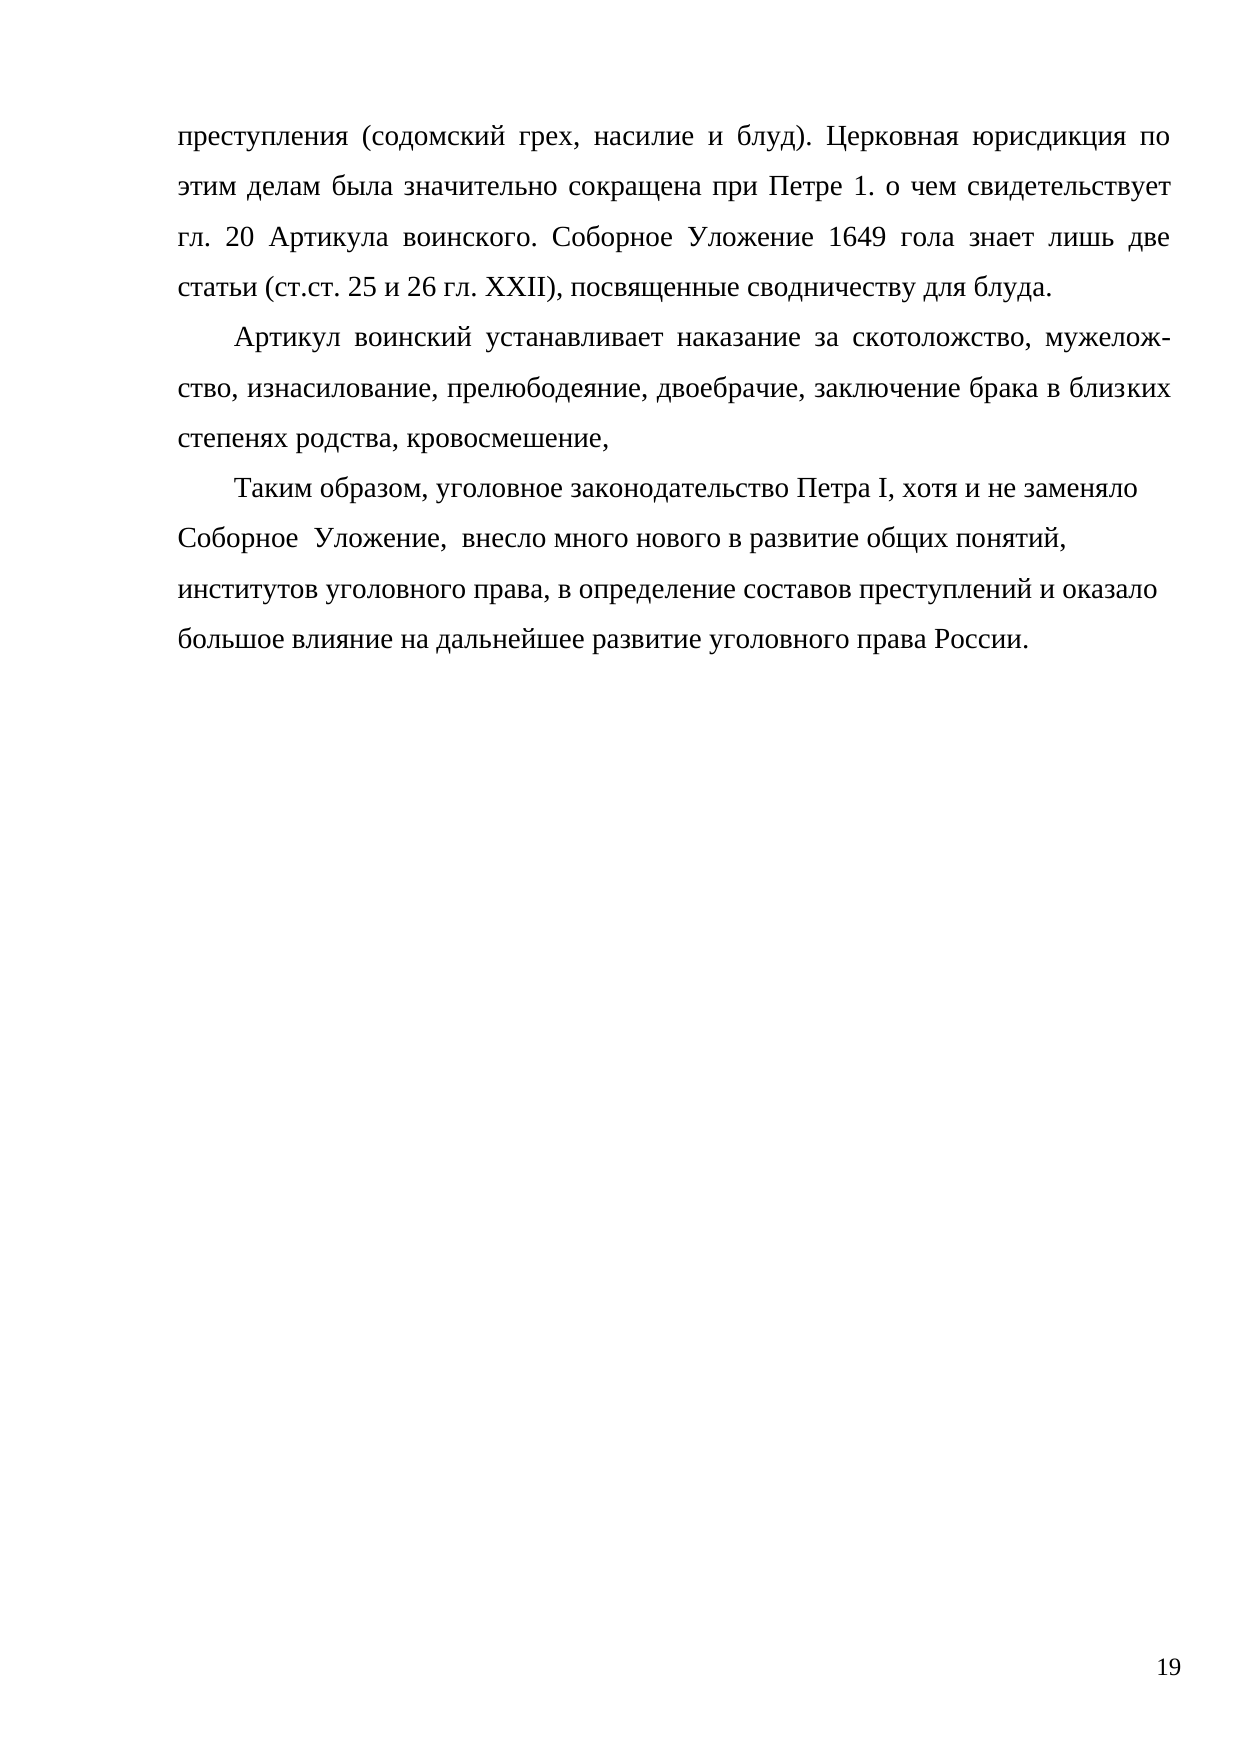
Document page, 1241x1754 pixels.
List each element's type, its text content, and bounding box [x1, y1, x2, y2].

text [177, 118, 1171, 303]
text Артикул воинский устанавливает наказание за скотоложство, мужеложство, изнасилование, прелюбодеяние, двоебрачие, заключение брака в близких степенях родства, кровосмешение, [177, 319, 1171, 453]
text Таким образом, уголовное законодательство Петра I, хотя и не заменяло Соборное Уложение, внесло много нового в развитие общих понятий, институтов уголовного права, в определение составов преступлений и оказало большое влияние на дальнейшее развитие уголовного права России. [177, 470, 1171, 655]
